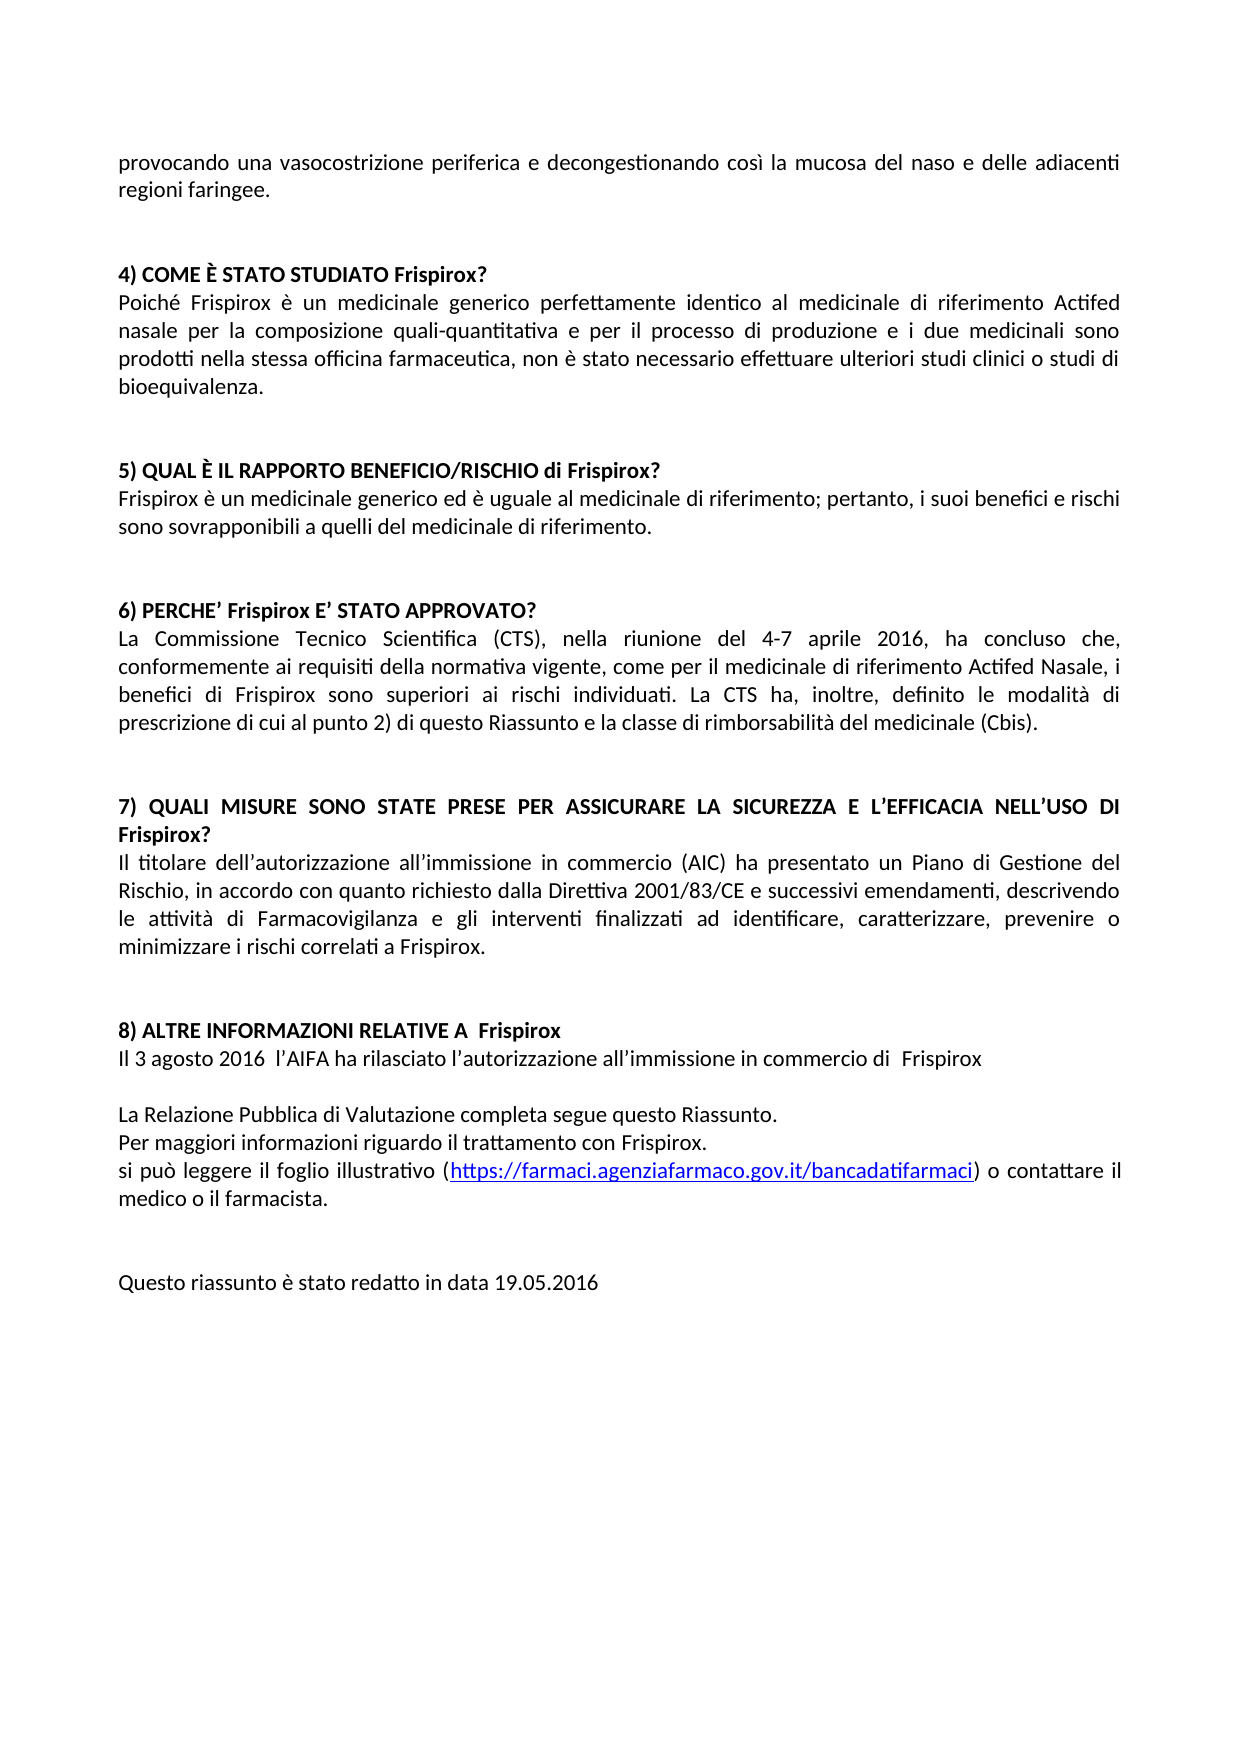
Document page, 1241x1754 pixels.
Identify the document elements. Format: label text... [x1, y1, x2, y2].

text 5) QUAL È IL RAPPORTO BENEFICIO/RISCHIO di Frispirox? [118, 456, 1122, 484]
text 6) PERCHE’ Frispirox E’ STATO APPROVATO? [118, 596, 1122, 624]
text Il titolare dell’autorizzazione all’immissione in commercio (AIC) ha presentato un Piano di Gestione del Rischio, in accordo con quanto richiesto dalla Direttiva 2001/83/CE e successivi emendamenti, descrivendo le attività di Farmacovigilanza e gli interventi finalizzati ad identificare, caratterizzare, prevenire o minimizzare i rischi correlati a Frispirox. [118, 848, 1122, 960]
text 4) COME È STATO STUDIATO Frispirox? [118, 260, 1122, 288]
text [118, 148, 1122, 204]
text La Commissione Tecnico Scientifica (CTS), nella riunione del 4-7 aprile 2016, ha concluso che, conformemente ai requisiti della normativa vigente, come per il medicinale di riferimento Actifed Nasale, i benefici di Frispirox sono superiori ai rischi individuati. La CTS ha, inoltre, definito le modalità di prescrizione di cui al punto 2) di questo Riassunto e la classe di rimborsabilità del medicinale (Cbis). [118, 624, 1122, 736]
text Frispirox è un medicinale generico ed è uguale al medicinale di riferimento; pertanto, i suoi benefici e rischi sono sovrapponibili a quelli del medicinale di riferimento. [118, 484, 1122, 540]
text 8) ALTRE INFORMAZIONI RELATIVE A Frispirox [118, 1016, 1122, 1044]
text Poiché Frispirox è un medicinale generico perfettamente identico al medicinale di riferimento Actifed nasale per la composizione quali-quantitativa e per il processo di produzione e i due medicinali sono prodotti nella stessa officina farmaceutica, non è stato necessario effettuare ulteriori studi clinici o studi di bioequivalenza. [118, 288, 1122, 400]
text si può leggere il foglio illustrativo (https://farmaci.agenziafarmaco.gov.it/bancadatifarmaci) o contattare il medico o il farmacista. [118, 1156, 1122, 1212]
text Il 3 agosto 2016 l’AIFA ha rilasciato l’autorizzazione all’immissione in commercio di Frispirox [118, 1044, 1122, 1072]
text 7) QUALI MISURE SONO STATE PRESE PER ASSICURARE LA SICUREZZA E L’EFFICACIA NELL’USO DI Frispirox? [118, 792, 1122, 848]
text Per maggiori informazioni riguardo il trattamento con Frispirox. [118, 1128, 1122, 1156]
text Questo riassunto è stato redatto in data 19.05.2016 [118, 1268, 1122, 1296]
text La Relazione Pubblica di Valutazione completa segue questo Riassunto. [118, 1100, 1122, 1128]
